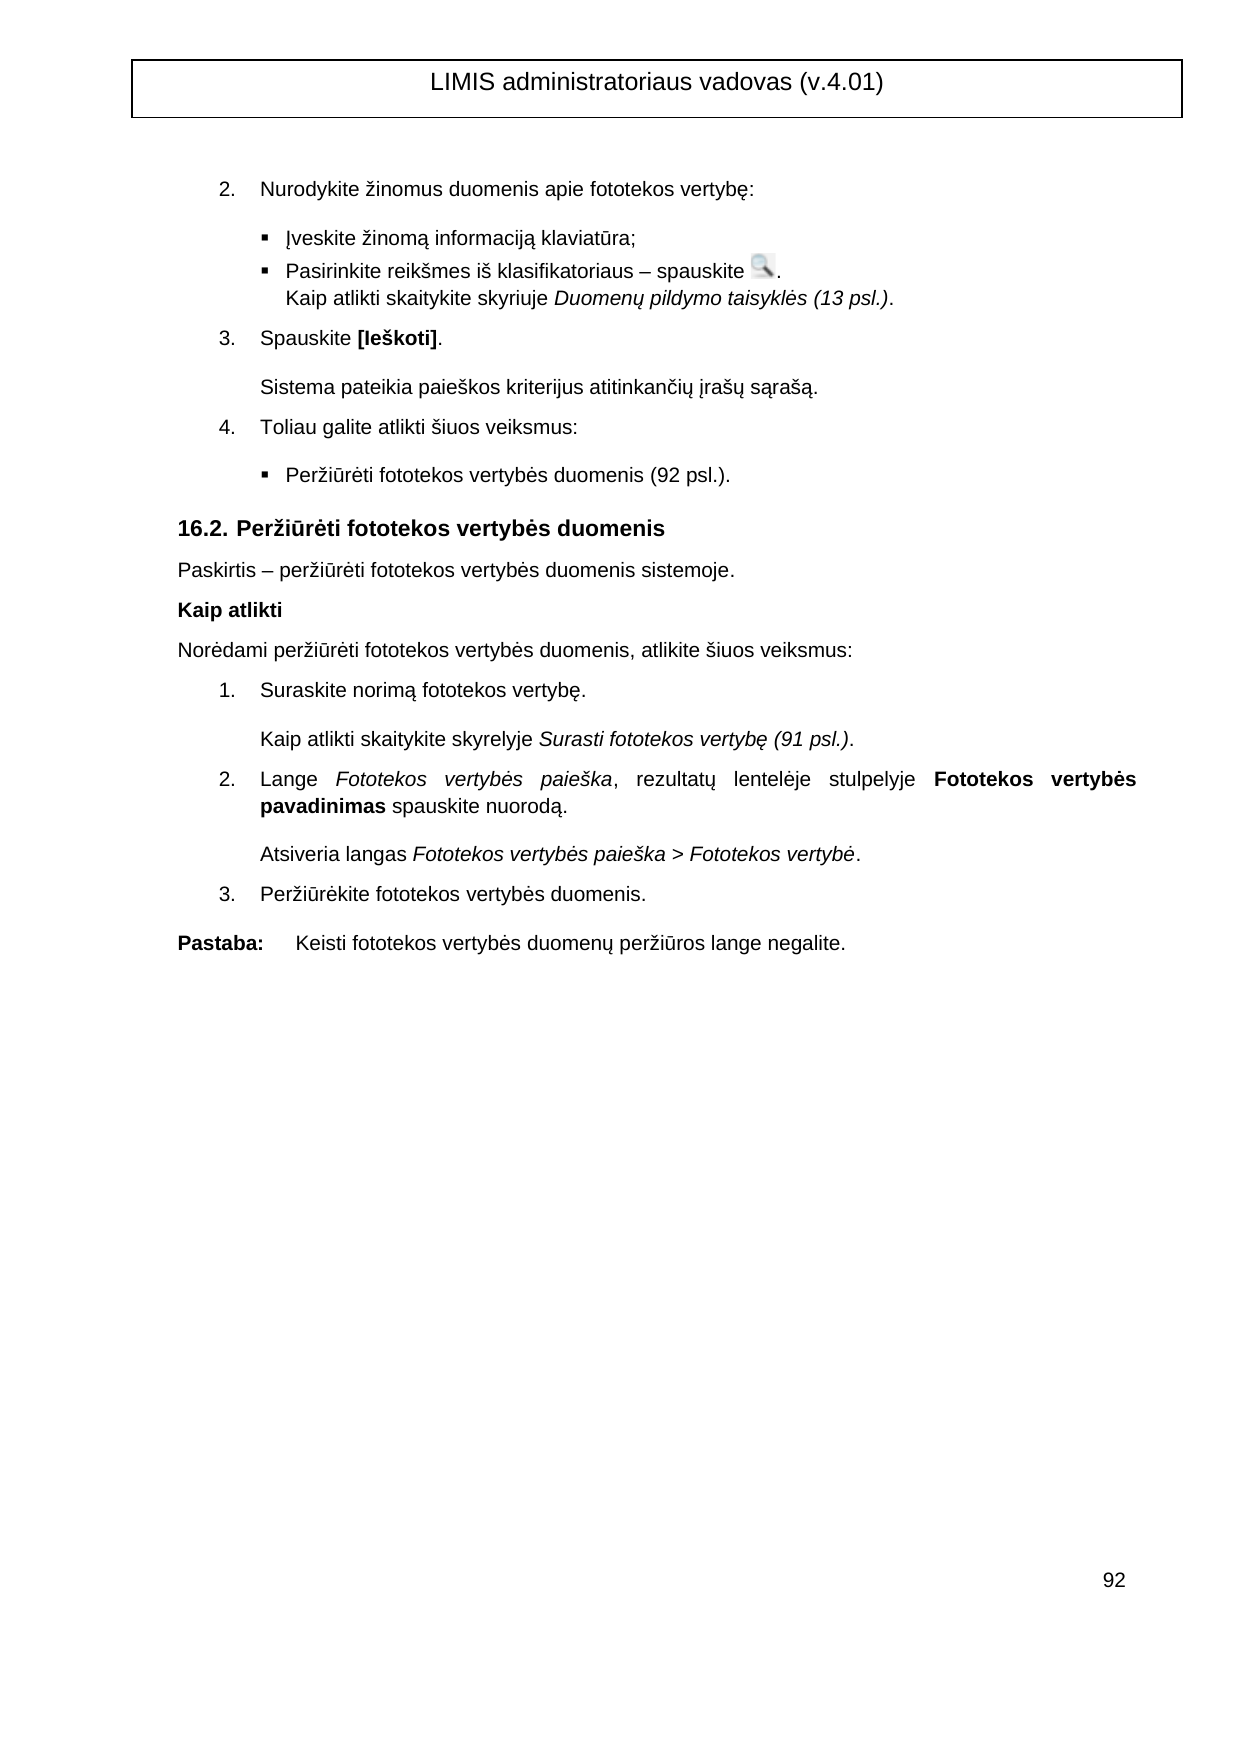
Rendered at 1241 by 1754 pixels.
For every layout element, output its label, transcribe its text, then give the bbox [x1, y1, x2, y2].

text Atsiveria langas Fototekos vertybės paieška > Fototekos vertybė. [260, 842, 1137, 866]
picture [750, 253, 776, 279]
text Keisti fototekos vertybės duomenų peržiūros lange negalite. [177, 931, 1137, 954]
text Kaip atlikti skaitykite skyrelyje Surasti fototekos vertybę (71 psl.). [260, 726, 1137, 750]
text Lange Fototekos vertybės paieška, rezultatų lentelėje stulpelyje Fototekos vertybės pavadinimas spauskite nuorodą. [218, 766, 1137, 818]
subtitle Peržiūrėti fototekos vertybės duomenis [177, 515, 1137, 542]
text Pasirinkite reikšmes iš klasifikatoriaus – spauskite . Kaip atlikti skaitykite skyriuje Duomenų pildymo taisyklės (8 psl.). [260, 253, 1137, 310]
text Toliau galite atlikti šiuos veiksmus: [218, 414, 1137, 438]
text Peržiūrėti fototekos vertybės duomenis (72 psl.). [260, 463, 1137, 487]
text Spauskite [Ieškoti]. [218, 326, 1137, 350]
text Nurodykite žinomus duomenis apie fototekos vertybę: [218, 177, 1137, 201]
text Sistema pateikia paieškos kriterijus atitinkančių įrašų sąrašą. [260, 374, 1137, 398]
subtitle Kaip atlikti [177, 598, 1137, 622]
text Peržiūrėkite fototekos vertybės duomenis. [218, 882, 1137, 906]
text Paskirtis – peržiūrėti fototekos vertybės duomenis sistemoje. [177, 558, 1137, 582]
text Norėdami peržiūrėti fototekos vertybės duomenis, atlikite šiuos veiksmus: [177, 638, 1137, 662]
list Suraskite norimą fototekos vertybę. [218, 678, 1137, 702]
text Įveskite žinomą informaciją klaviatūra; [260, 226, 1137, 249]
